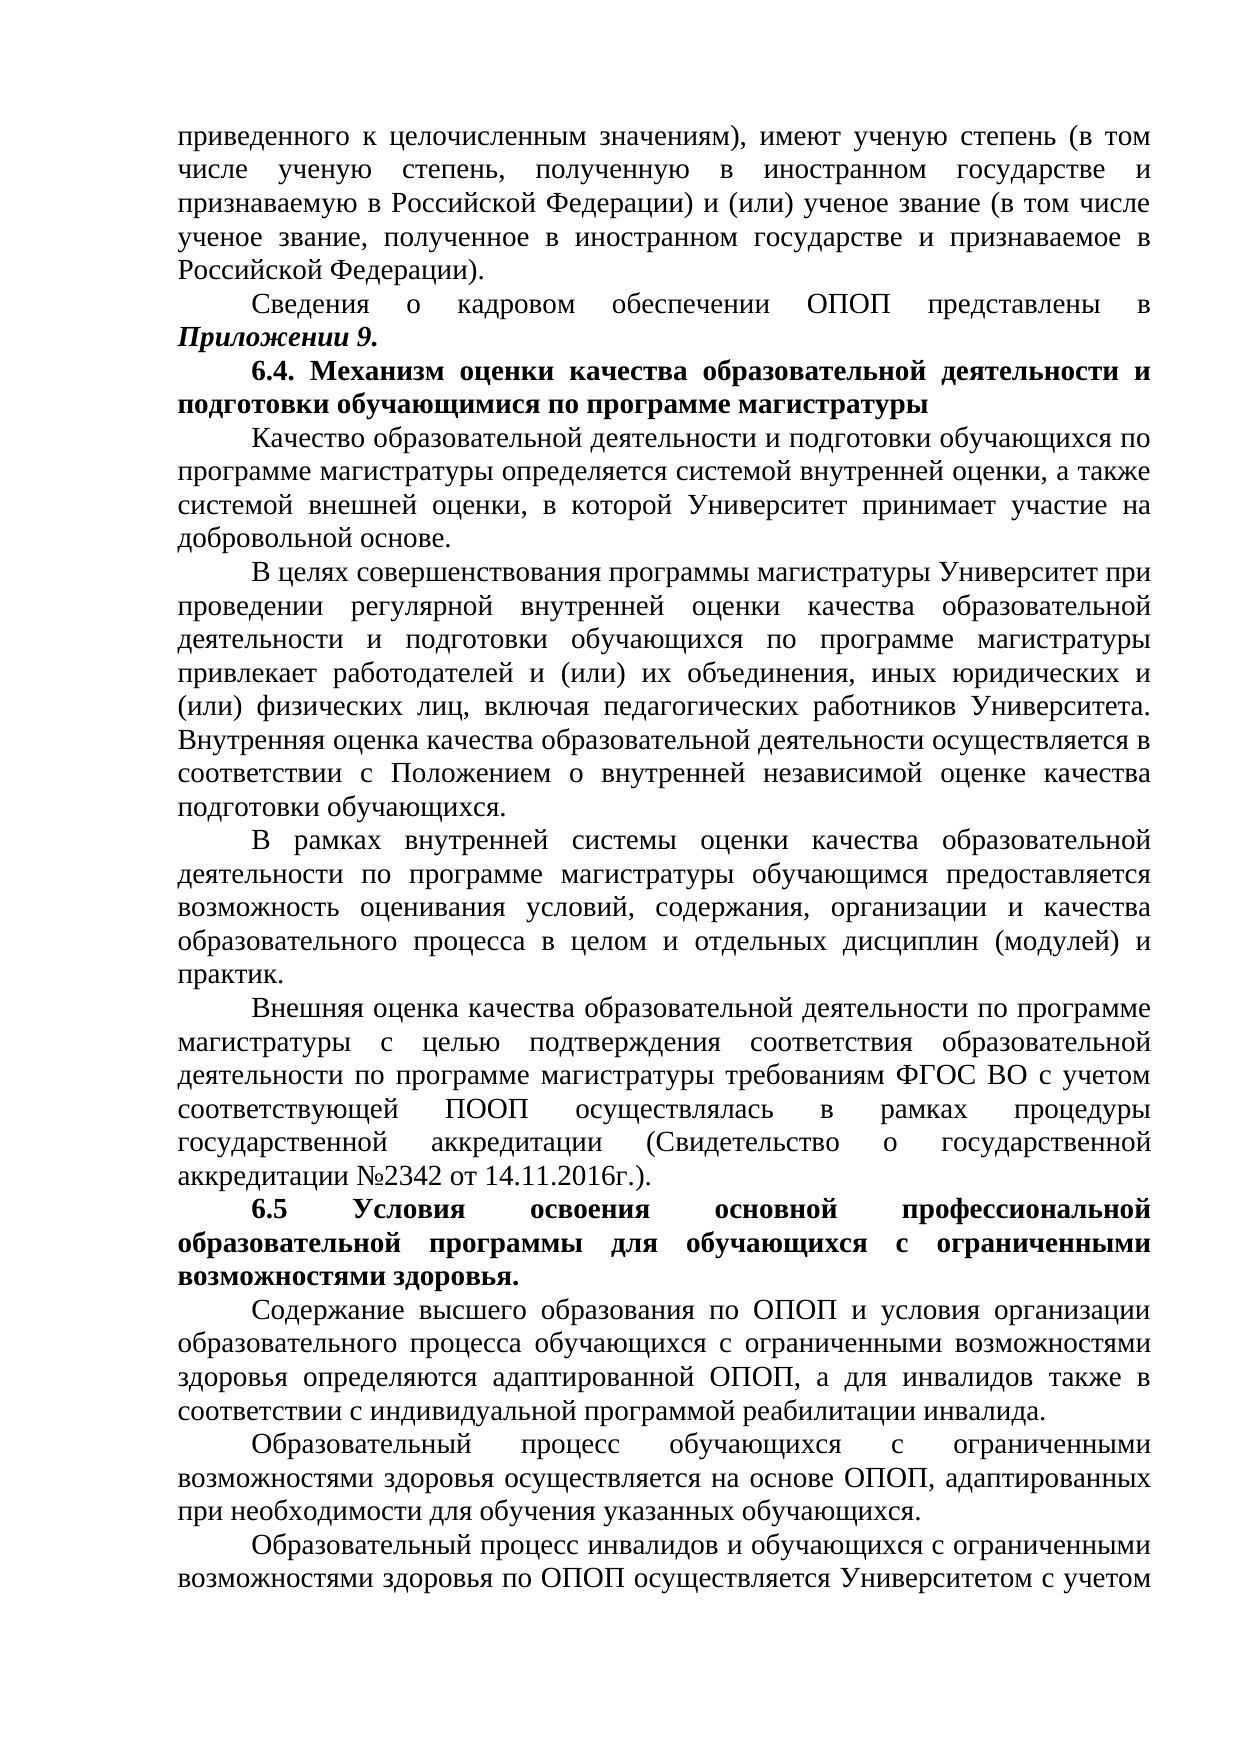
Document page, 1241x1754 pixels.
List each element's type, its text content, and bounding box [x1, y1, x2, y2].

text 6.5 Условия освоения основной профессиональной образовательной программы для обучающихся с ограниченными возможностями здоровья. [177, 1191, 1152, 1292]
text Образовательный процесс обучающихся с ограниченными возможностями здоровья осуществляется на основе ОПОП, адаптированных при необходимости для обучения указанных обучающихся. [177, 1426, 1152, 1527]
text Сведения о кадровом обеспечении ОПОП представлены в Приложении 9. [177, 286, 1152, 353]
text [177, 118, 1152, 286]
text Внешняя оценка качества образовательной деятельности по программе магистратуры с целью подтверждения соответствия образовательной деятельности по программе магистратуры требованиям ФГОС ВО с учетом соответствующей ПООП осуществлялась в рамках процедуры государственной аккредитации (Свидетельство о государственной аккредитации №2342 от 14.11.2016г.). [177, 990, 1152, 1191]
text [177, 1527, 1152, 1594]
text Качество образовательной деятельности и подготовки обучающихся по программе магистратуры определяется системой внутренней оценки, а также системой внешней оценки, в которой Университет принимает участие на добровольной основе. [177, 420, 1152, 554]
text Содержание высшего образования по ОПОП и условия организации образовательного процесса обучающихся с ограниченными возможностями здоровья определяются адаптированной ОПОП, а для инвалидов также в соответствии с индивидуальной программой реабилитации инвалида. [177, 1292, 1152, 1426]
text В целях совершенствования программы магистратуры Университет при проведении регулярной внутренней оценки качества образовательной деятельности и подготовки обучающихся по программе магистратуры привлекает работодателей и (или) их объединения, иных юридических и (или) физических лиц, включая педагогических работников Университета. Внутренняя оценка качества образовательной деятельности осуществляется в соответствии с Положением о внутренней независимой оценке качества подготовки обучающихся. [177, 554, 1152, 822]
text В рамках внутренней системы оценки качества образовательной деятельности по программе магистратуры обучающимся предоставляется возможность оценивания условий, содержания, организации и качества образовательного процесса в целом и отдельных дисциплин (модулей) и практик. [177, 822, 1152, 990]
text 6.4. Механизм оценки качества образовательной деятельности и подготовки обучающимися по программе магистратуры [177, 353, 1152, 420]
